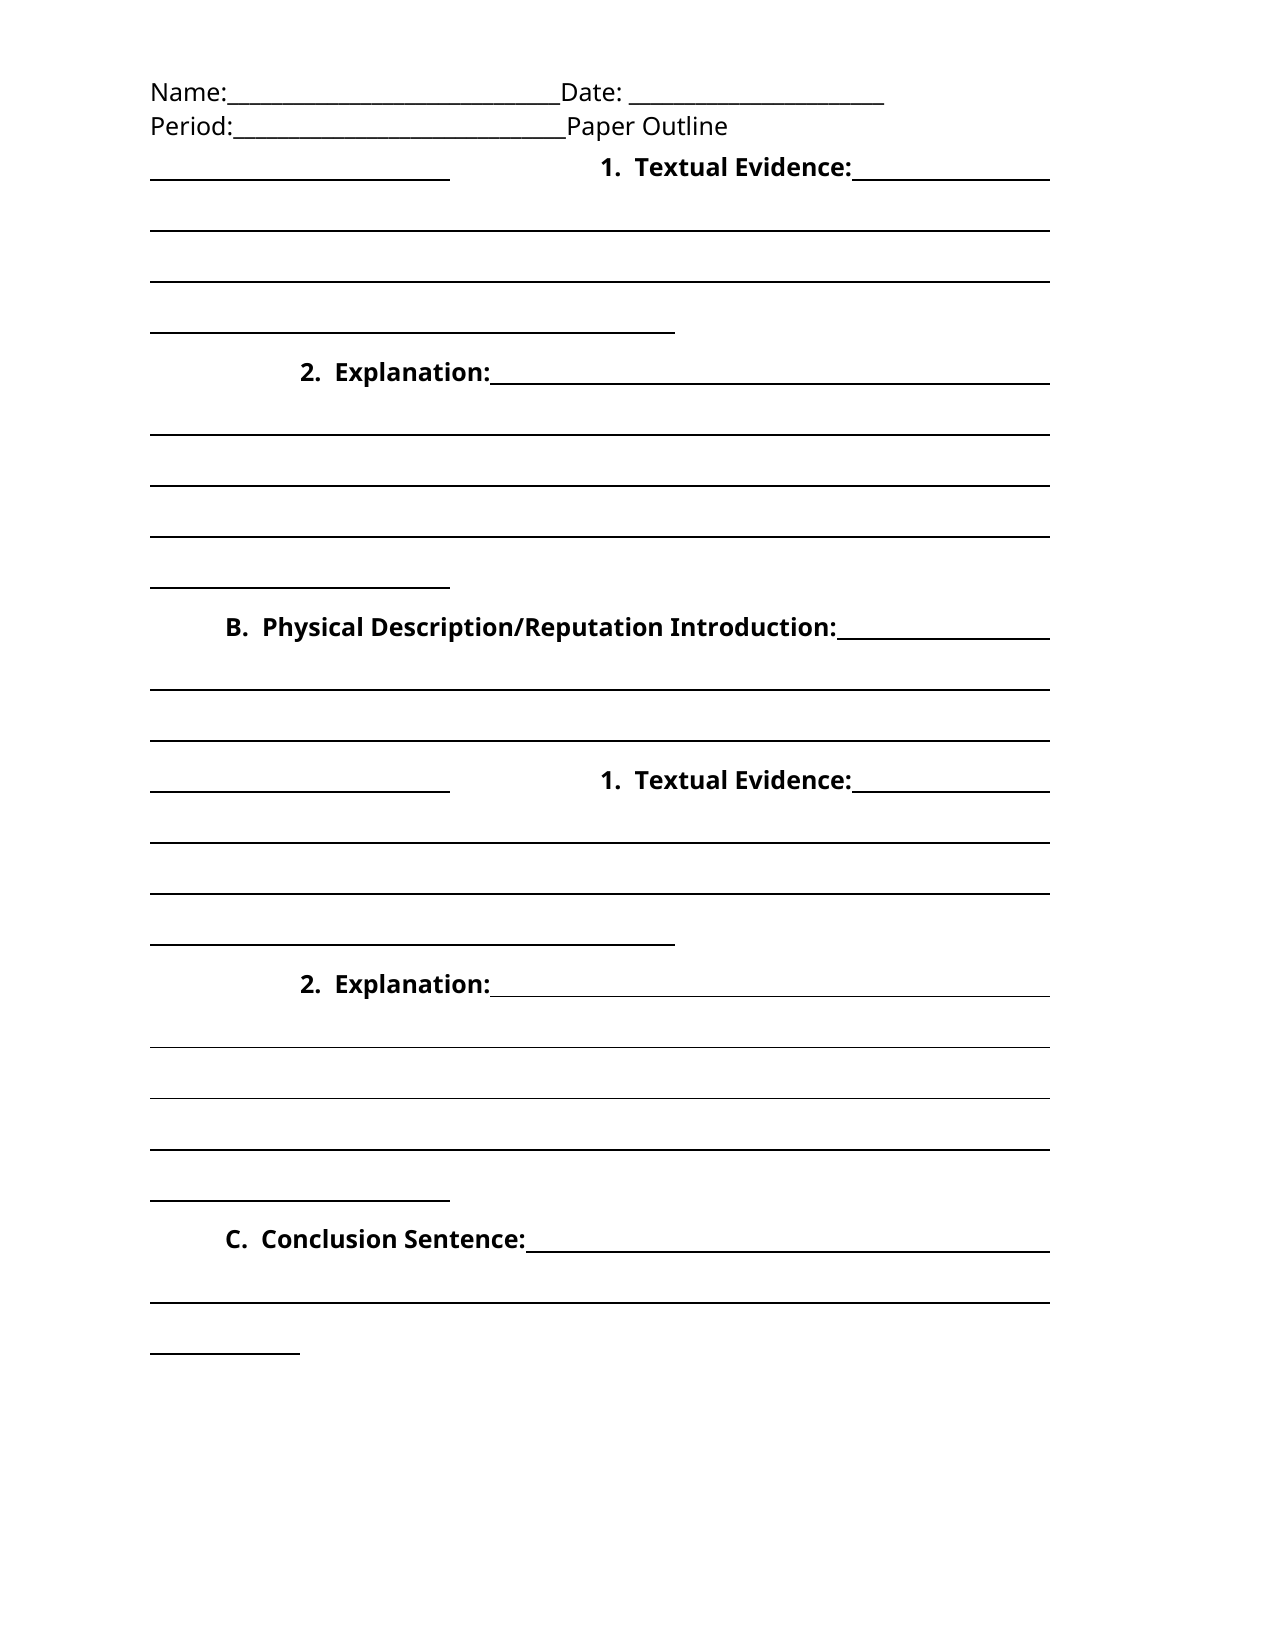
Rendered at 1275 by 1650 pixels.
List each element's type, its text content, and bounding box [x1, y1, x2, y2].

text C. Conclusion Sentence: [150, 1222, 1125, 1358]
text B. Physical Description/Reputation Introduction: 1. Textual Evidence: [150, 609, 1125, 950]
text 2. Explanation: [150, 354, 1125, 592]
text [150, 150, 1125, 337]
text 2. Explanation: [150, 967, 1125, 1205]
